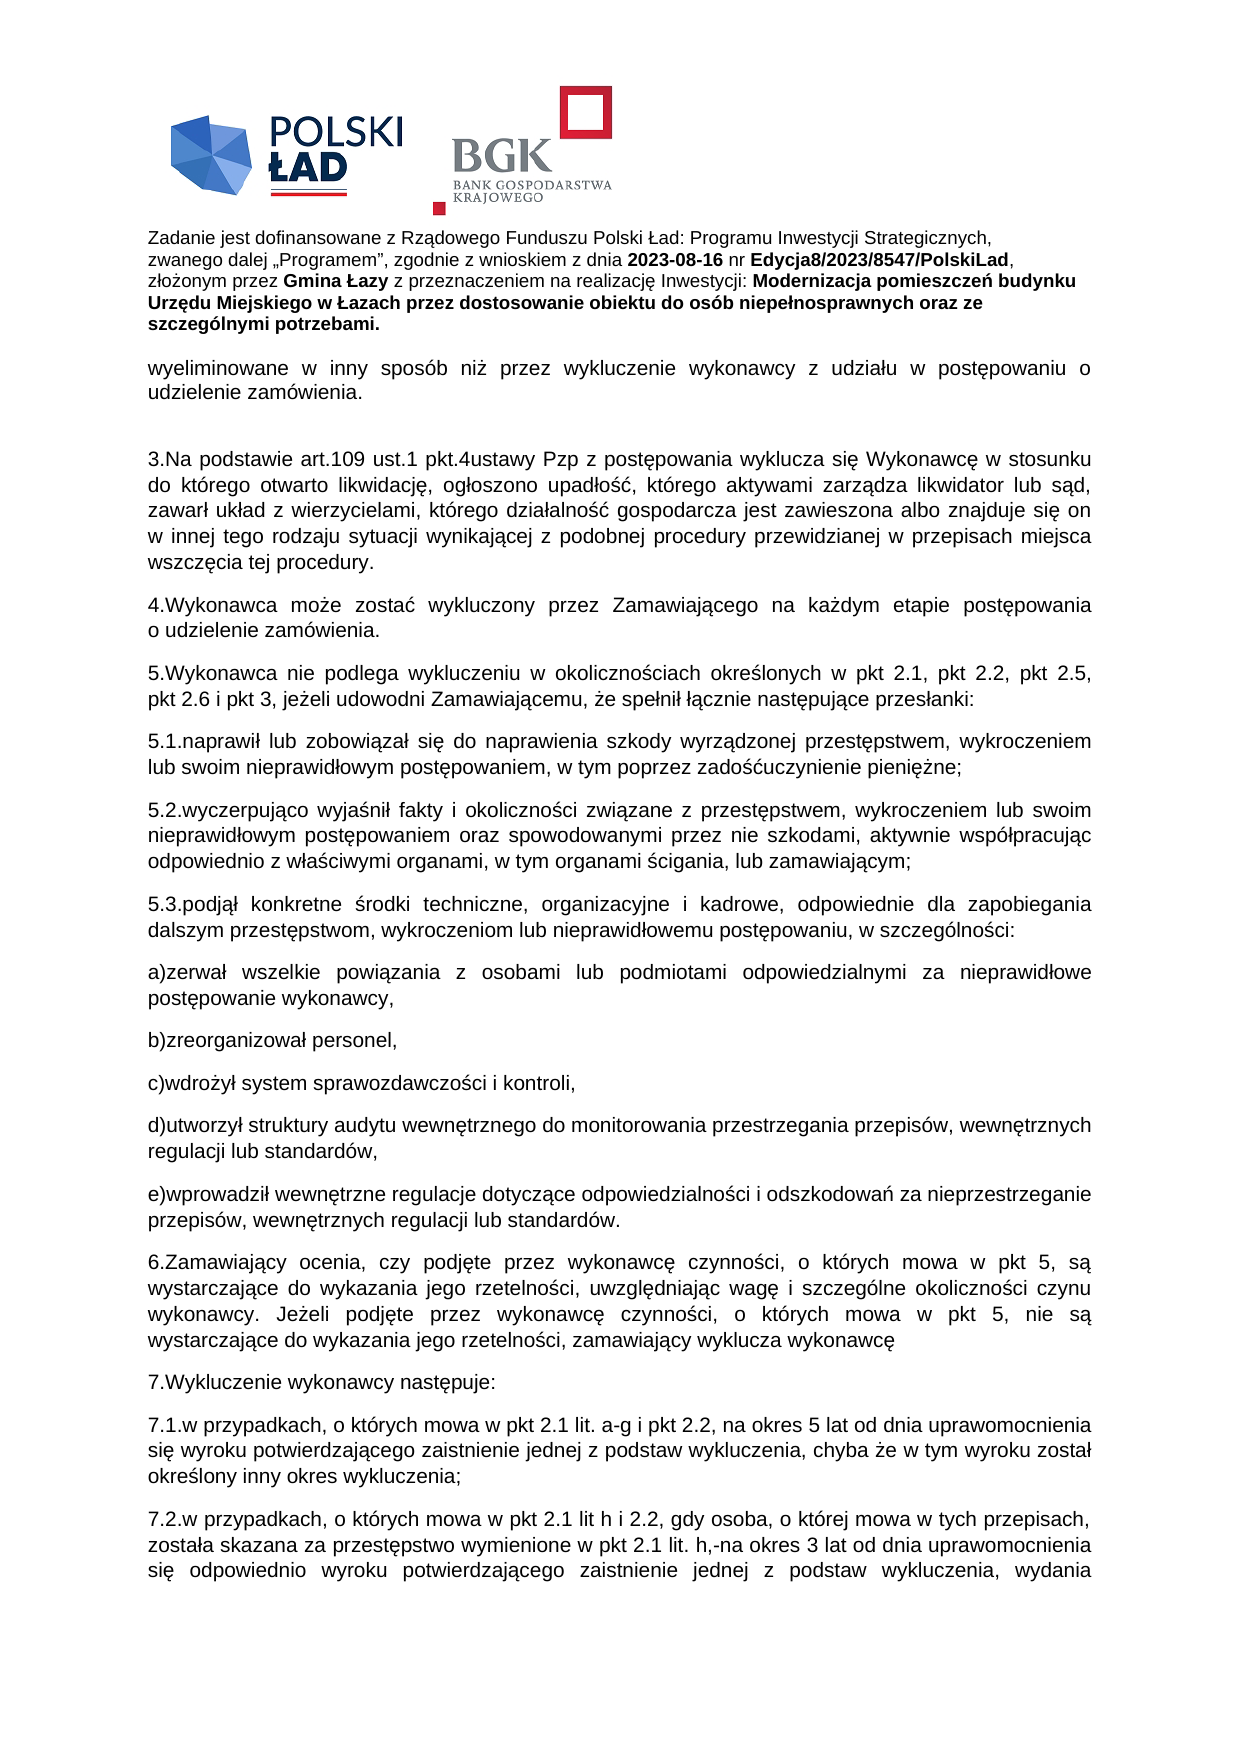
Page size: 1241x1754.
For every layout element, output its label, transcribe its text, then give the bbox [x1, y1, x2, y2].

text 5.2.wyczerpująco wyjaśnił fakty i okoliczności związane z przestępstwem, wykroczeniem lub swoim nieprawidłowym postępowaniem oraz spowodowanymi przez nie szkodami, aktywnie współpracując odpowiednio z właściwymi organami, w tym organami ścigania, lub zamawiającym; [148, 797, 1093, 873]
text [148, 1507, 1093, 1582]
text 4.Wykonawca może zostać wykluczony przez Zamawiającego na każdym etapie postępowania o udzielenie zamówienia. [148, 592, 1093, 642]
text 5.3.podjął konkretne środki techniczne, organizacyjne i kadrowe, odpowiednie dla zapobiegania dalszym przestępstwom, wykroczeniom lub nieprawidłowemu postępowaniu, w szczególności: [148, 892, 1093, 941]
text c)wdrożył system sprawozdawczości i kontroli, [148, 1071, 1093, 1095]
text 5.1.naprawił lub zobowiązał się do naprawienia szkody wyrządzonej przestępstwem, wykroczeniem lub swoim nieprawidłowym postępowaniem, w tym poprzez zadośćuczynienie pieniężne; [148, 729, 1093, 779]
text d)utworzył struktury audytu wewnętrznego do monitorowania przestrzegania przepisów, wewnętrznych regulacji lub standardów, [148, 1113, 1093, 1163]
text 3.Na podstawie art.109 ust.1 pkt.4ustawy Pzp z postępowania wyklucza się Wykonawcę w stosunku do którego otwarto likwidację, ogłoszono upadłość, którego aktywami zarządza likwidator lub sąd, zawarł układ z wierzycielami, którego działalność gospodarcza jest zawieszona albo znajduje się on w innej tego rodzaju sytuacji wynikającej z podobnej procedury przewidzianej w przepisach miejsca wszczęcia tej procedury. [148, 447, 1093, 574]
text 7.Wykluczenie wykonawcy następuje: [148, 1370, 1093, 1394]
text 7.1.w przypadkach, o których mowa w pkt 2.1 lit. a-g i pkt 2.2, na okres 5 lat od dnia uprawomocnienia się wyroku potwierdzającego zaistnienie jednej z podstaw wykluczenia, chyba że w tym wyroku został określony inny okres wykluczenia; [148, 1412, 1093, 1488]
text b)zreorganizował personel, [148, 1028, 1093, 1052]
text e)wprowadził wewnętrzne regulacje dotyczące odpowiedzialności i odszkodowań za nieprzestrzeganie przepisów, wewnętrznych regulacji lub standardów. [148, 1182, 1093, 1231]
text a)zerwał wszelkie powiązania z osobami lub podmiotami odpowiedzialnymi za nieprawidłowe postępowanie wykonawcy, [148, 960, 1093, 1010]
text 6.Zamawiający ocenia, czy podjęte przez wykonawcę czynności, o których mowa w pkt 5, są wystarczające do wykazania jego rzetelności, uwzględniając wagę i szczególne okoliczności czynu wykonawcy. Jeżeli podjęte przez wykonawcę czynności, o których mowa w pkt 5, nie są wystarczające do wykazania jego rzetelności, zamawiający wyklucza wykonawcę [148, 1250, 1093, 1351]
text 5.Wykonawca nie podlega wykluczeniu w okolicznościach określonych w pkt 2.1, pkt 2.2, pkt 2.5, pkt 2.6 i pkt 3, jeżeli udowodni Zamawiającemu, że spełnił łącznie następujące przesłanki: [148, 661, 1093, 711]
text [148, 356, 1093, 404]
